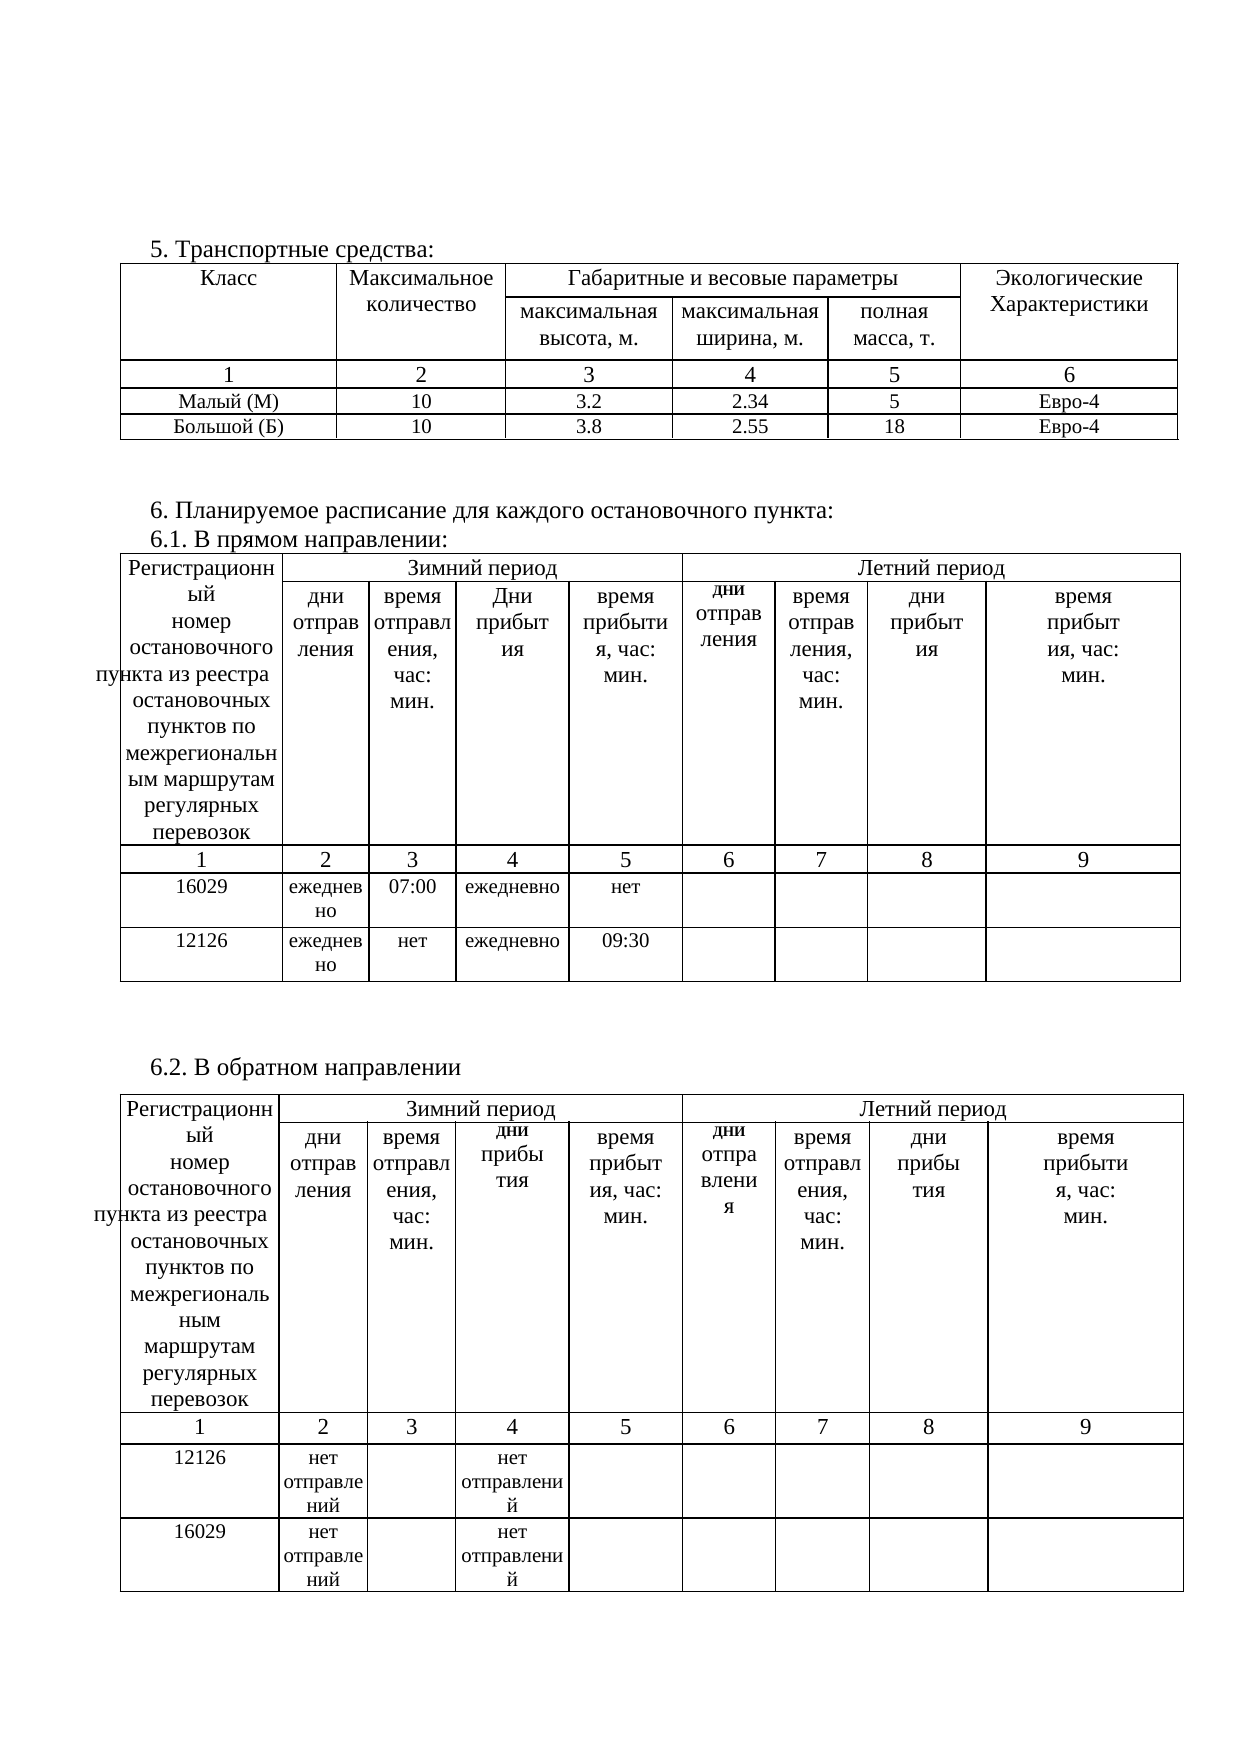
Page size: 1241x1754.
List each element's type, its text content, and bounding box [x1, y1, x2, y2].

table_header Зимний период [283, 554, 682, 581]
table_cell 5 [829, 361, 960, 387]
table_cell 2 [280, 1413, 367, 1443]
table_cell дни отправ ления [283, 582, 368, 844]
table_cell 07:00 [370, 874, 455, 926]
table_cell 6 [683, 846, 774, 872]
table_cell время отправл ения, час: мин. [776, 1123, 869, 1411]
table_cell [987, 874, 1180, 926]
table_cell ежедневно [283, 928, 368, 981]
table_cell [683, 1445, 775, 1517]
table_cell дни прибыт ия [868, 582, 985, 844]
table_cell 4 [457, 846, 568, 872]
table_cell ДНИ отправ ления [683, 582, 774, 844]
table_cell [683, 1519, 775, 1591]
table_cell Большой (Б) [121, 415, 336, 438]
table_cell 3 [368, 1413, 455, 1443]
table_cell максимальная ширина, м. [673, 298, 827, 359]
table_cell [989, 1519, 1183, 1591]
table_cell полная масса, т. [829, 298, 960, 359]
table_header Максимальное количество [337, 264, 505, 359]
table_cell 1 [121, 361, 336, 387]
table_cell [776, 928, 867, 981]
text 6.1. В прямом направлении: [150, 524, 1090, 553]
table_cell дни отправ ления [280, 1123, 367, 1411]
table_cell Дни прибыт ия [457, 582, 568, 844]
table_header Габаритные и весовые параметры [506, 264, 960, 296]
table_cell нет отправлений [280, 1519, 367, 1591]
table_cell 2.34 [673, 389, 827, 413]
text 6. Планируемое расписание для каждого остановочного пункта: [150, 495, 1090, 524]
table_cell Евро-4 [961, 389, 1177, 413]
table_cell время прибыти я, час: мин. [570, 582, 682, 844]
table_cell [870, 1445, 987, 1517]
text 6.2. В обратном направлении [150, 1052, 1090, 1081]
table_cell [776, 1519, 869, 1591]
table_cell ежедневно [457, 874, 568, 926]
table_cell 5 [829, 389, 960, 413]
table_cell 18 [829, 415, 960, 438]
table_cell 2 [337, 361, 505, 387]
table_cell 9 [987, 846, 1180, 872]
table_header Зимний период [280, 1095, 682, 1121]
table_cell время отправл ения, час: мин. [368, 1123, 455, 1411]
table_cell время отправ ления, час: мин. [776, 582, 867, 844]
table_cell время прибыт ия, час: мин. [987, 582, 1180, 844]
table_cell 16029 [121, 874, 282, 926]
table_cell время прибыти я, час: мин. [989, 1123, 1183, 1411]
table_cell 12126 [121, 1445, 278, 1517]
table_cell нет [370, 928, 455, 981]
table_cell 8 [870, 1413, 987, 1443]
table_cell 2.55 [673, 415, 827, 438]
table_cell [570, 1445, 682, 1517]
table_cell 5 [570, 1413, 682, 1443]
table_cell нет отправлений [456, 1445, 568, 1517]
table_header Летний период [683, 554, 1180, 581]
table_cell 3.8 [506, 415, 672, 438]
table_cell [776, 874, 867, 926]
table_cell 3 [506, 361, 672, 387]
table_cell 9 [989, 1413, 1183, 1443]
table_cell 5 [570, 846, 682, 872]
table_cell [987, 928, 1180, 981]
table_cell 6 [683, 1413, 775, 1443]
table_cell 7 [776, 1413, 869, 1443]
table_cell 7 [776, 846, 867, 872]
table_cell 10 [337, 415, 505, 438]
table_header Класс [121, 264, 336, 359]
table_cell ежедневно [283, 874, 368, 926]
table_cell 3 [370, 846, 455, 872]
table_cell [870, 1519, 987, 1591]
table_cell нет отправлений [280, 1445, 367, 1517]
table_cell 09:30 [570, 928, 682, 981]
table_header Летний период [683, 1095, 1183, 1121]
table_cell время отправл ения, час: мин. [370, 582, 455, 844]
table_cell 3.2 [506, 389, 672, 413]
table_cell Евро-4 [961, 415, 1177, 438]
table_cell 10 [337, 389, 505, 413]
table_header Регистрационный номер остановочного пункта из реестра остановочных пунктов по межрегиональным маршрутам регулярных перевозок [121, 1095, 278, 1411]
table_cell [868, 928, 985, 981]
table_cell [570, 1519, 682, 1591]
table_header Экологические Характеристики [961, 264, 1177, 359]
table_cell ДНИ отпра влени я [683, 1123, 775, 1411]
text 5. Транспортные средства: [150, 234, 1090, 263]
table_cell 4 [673, 361, 827, 387]
table_cell максимальная высота, м. [506, 298, 672, 359]
table_cell нет [570, 874, 682, 926]
table_cell [776, 1445, 869, 1517]
table_cell [368, 1445, 455, 1517]
table_cell 1 [121, 846, 282, 872]
table_cell [368, 1519, 455, 1591]
table_cell 16029 [121, 1519, 278, 1591]
table_cell ежедневно [457, 928, 568, 981]
table_cell 4 [456, 1413, 568, 1443]
table_cell дни прибы тия [870, 1123, 987, 1411]
table_cell [868, 874, 985, 926]
table_cell 12126 [121, 928, 282, 981]
table_cell [683, 928, 774, 981]
table_cell 8 [868, 846, 985, 872]
table_cell нет отправлений [456, 1519, 568, 1591]
table_cell [683, 874, 774, 926]
table_cell время прибыт ия, час: мин. [570, 1123, 682, 1411]
table_cell [989, 1445, 1183, 1517]
table_cell Малый (М) [121, 389, 336, 413]
table_cell 1 [121, 1413, 278, 1443]
table_header Регистрационный номер остановочного пункта из реестра остановочных пунктов по межрегиональным маршрутам регулярных перевозок [121, 554, 282, 844]
table_cell ДНИ прибы тия [456, 1123, 568, 1411]
table_cell 6 [961, 361, 1177, 387]
table_cell 2 [283, 846, 368, 872]
